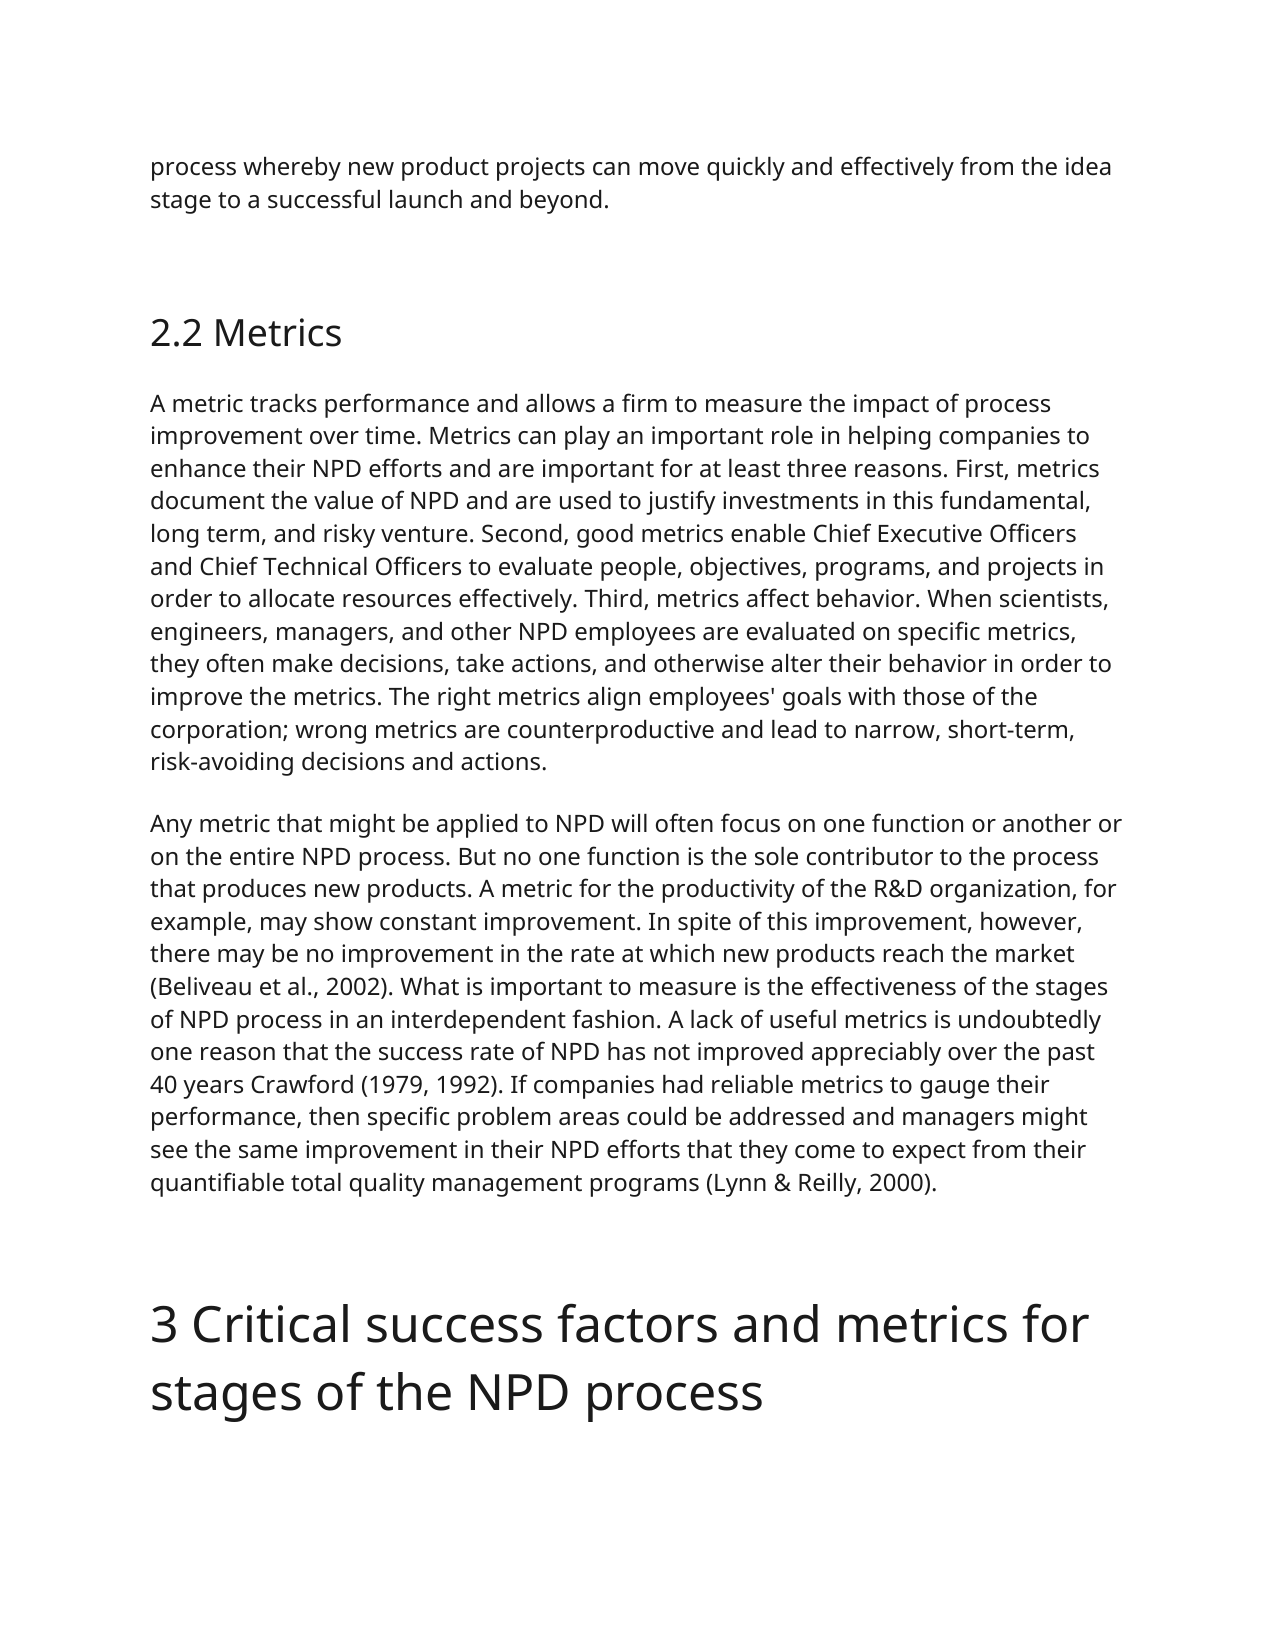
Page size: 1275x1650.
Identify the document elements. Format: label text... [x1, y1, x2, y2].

text A metric tracks performance and allows a firm to measure the impact of process improvement over time. Metrics can play an important role in helping companies to enhance their NPD efforts and are important for at least three reasons. First, metrics document the value of NPD and are used to justify investments in this fundamental, long term, and risky venture. Second, good metrics enable Chief Executive Officers and Chief Technical Officers to evaluate people, objectives, programs, and projects in order to allocate resources effectively. Third, metrics affect behavior. When scientists, engineers, managers, and other NPD employees are evaluated on specific metrics, they often make decisions, take actions, and otherwise alter their behavior in order to improve the metrics. The right metrics align employees' goals with those of the corporation; wrong metrics are counterproductive and lead to narrow, short-term, risk-avoiding decisions and actions. [150, 386, 1125, 778]
text Any metric that might be applied to NPD will often focus on one function or another or on the entire NPD process. But no one function is the sole contributor to the process that produces new products. A metric for the productivity of the R&D organization, for example, may show constant improvement. In spite of this improvement, however, there may be no improvement in the rate at which new products reach the market (Beliveau et al., 2002). What is important to measure is the effectiveness of the stages of NPD process in an interdependent fashion. A lack of useful metrics is undoubtedly one reason that the success rate of NPD has not improved appreciably over the past 40 years Crawford (1979, 1992). If companies had reliable metrics to gauge their performance, then specific problem areas could be addressed and managers might see the same improvement in their NPD efforts that they come to expect from their quantifiable total quality management programs (Lynn & Reilly, 2000). [150, 807, 1125, 1198]
text 2.2 Metrics [150, 306, 1125, 357]
text 3 Critical success factors and metrics for stages of the NPD process [150, 1289, 1125, 1425]
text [150, 150, 1125, 215]
